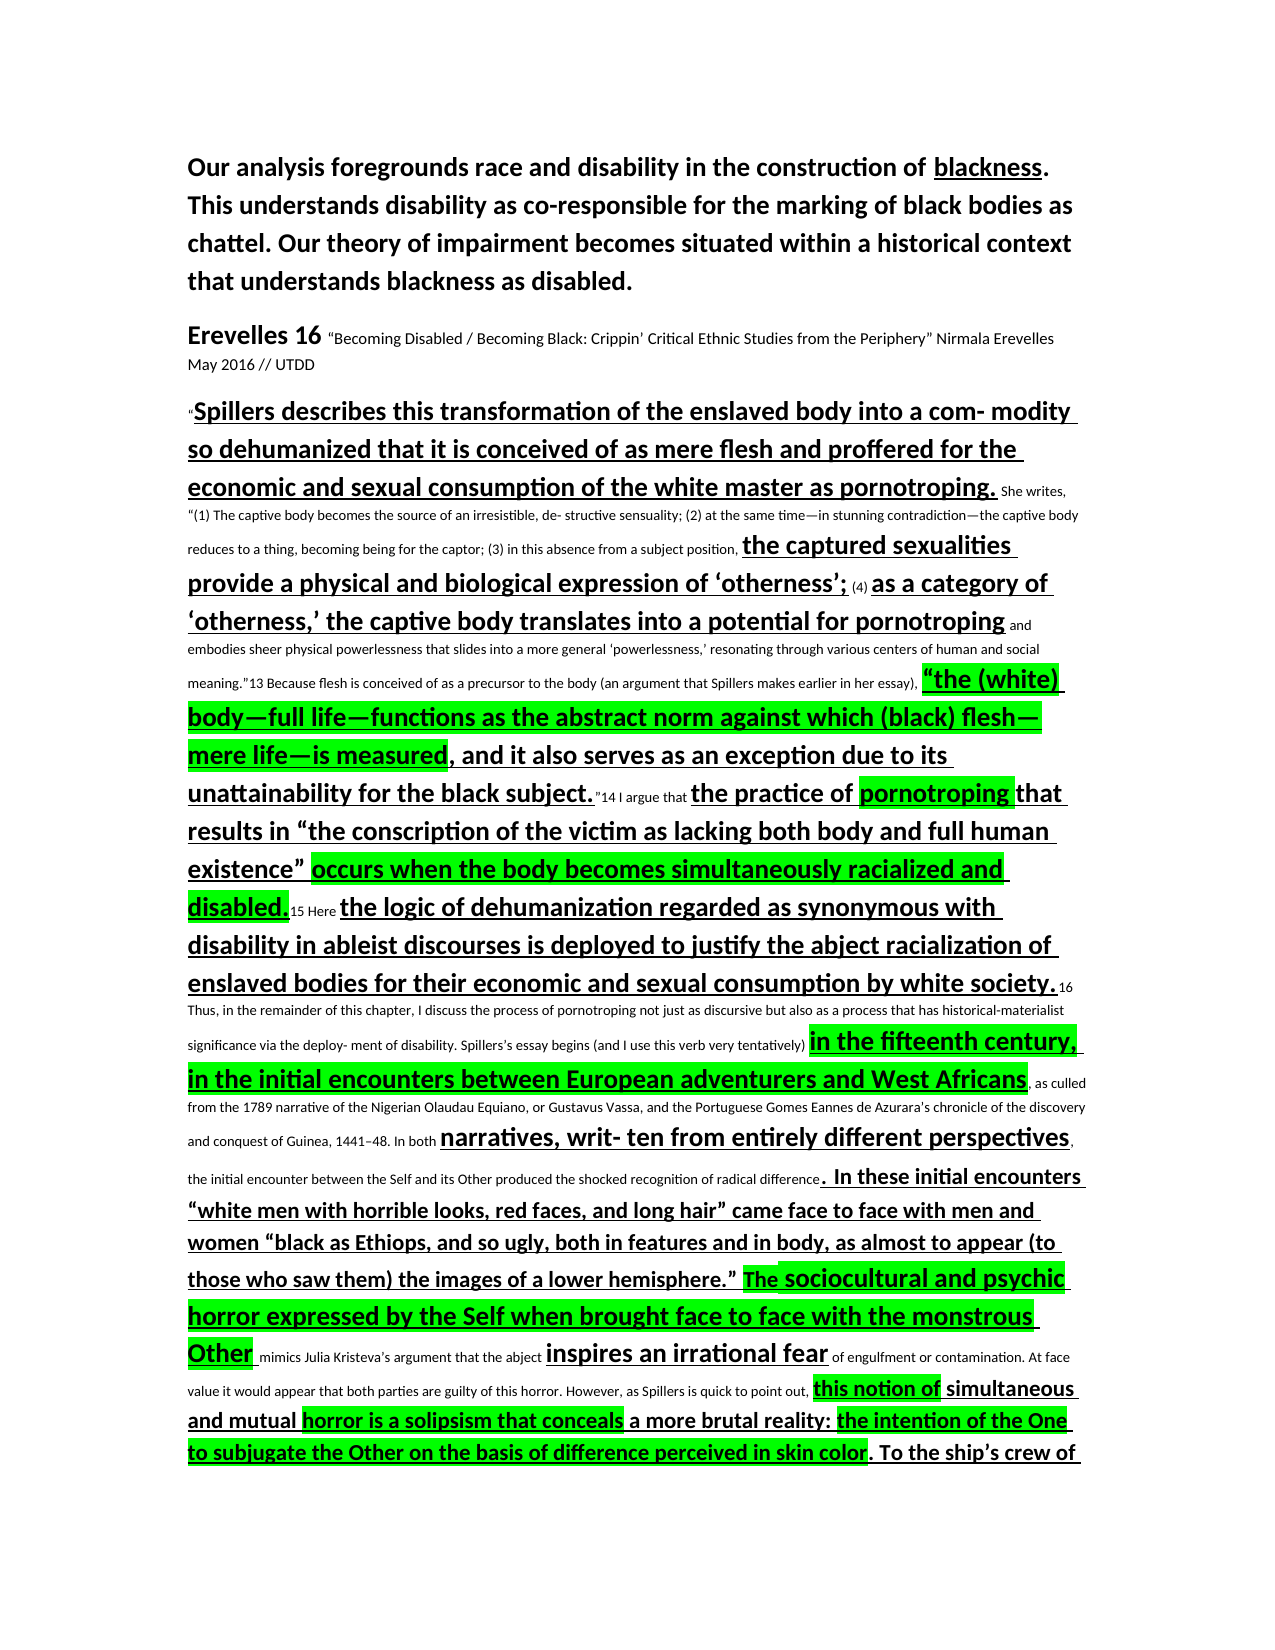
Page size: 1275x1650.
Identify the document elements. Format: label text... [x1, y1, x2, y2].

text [187, 394, 1087, 1466]
subtitle Our analysis foregrounds race and disability in the construction of blackness. This understands disability as co-responsible for the marking of black bodies as chattel. Our theory of impairment becomes situated within a historical context that understands blackness as disabled. [187, 150, 1087, 297]
text Erevelles 16 “Becoming Disabled / Becoming Black: Crippin’ Critical Ethnic Studies from the Periphery” Nirmala Erevelles May 2016 // UTDD [187, 318, 1087, 375]
